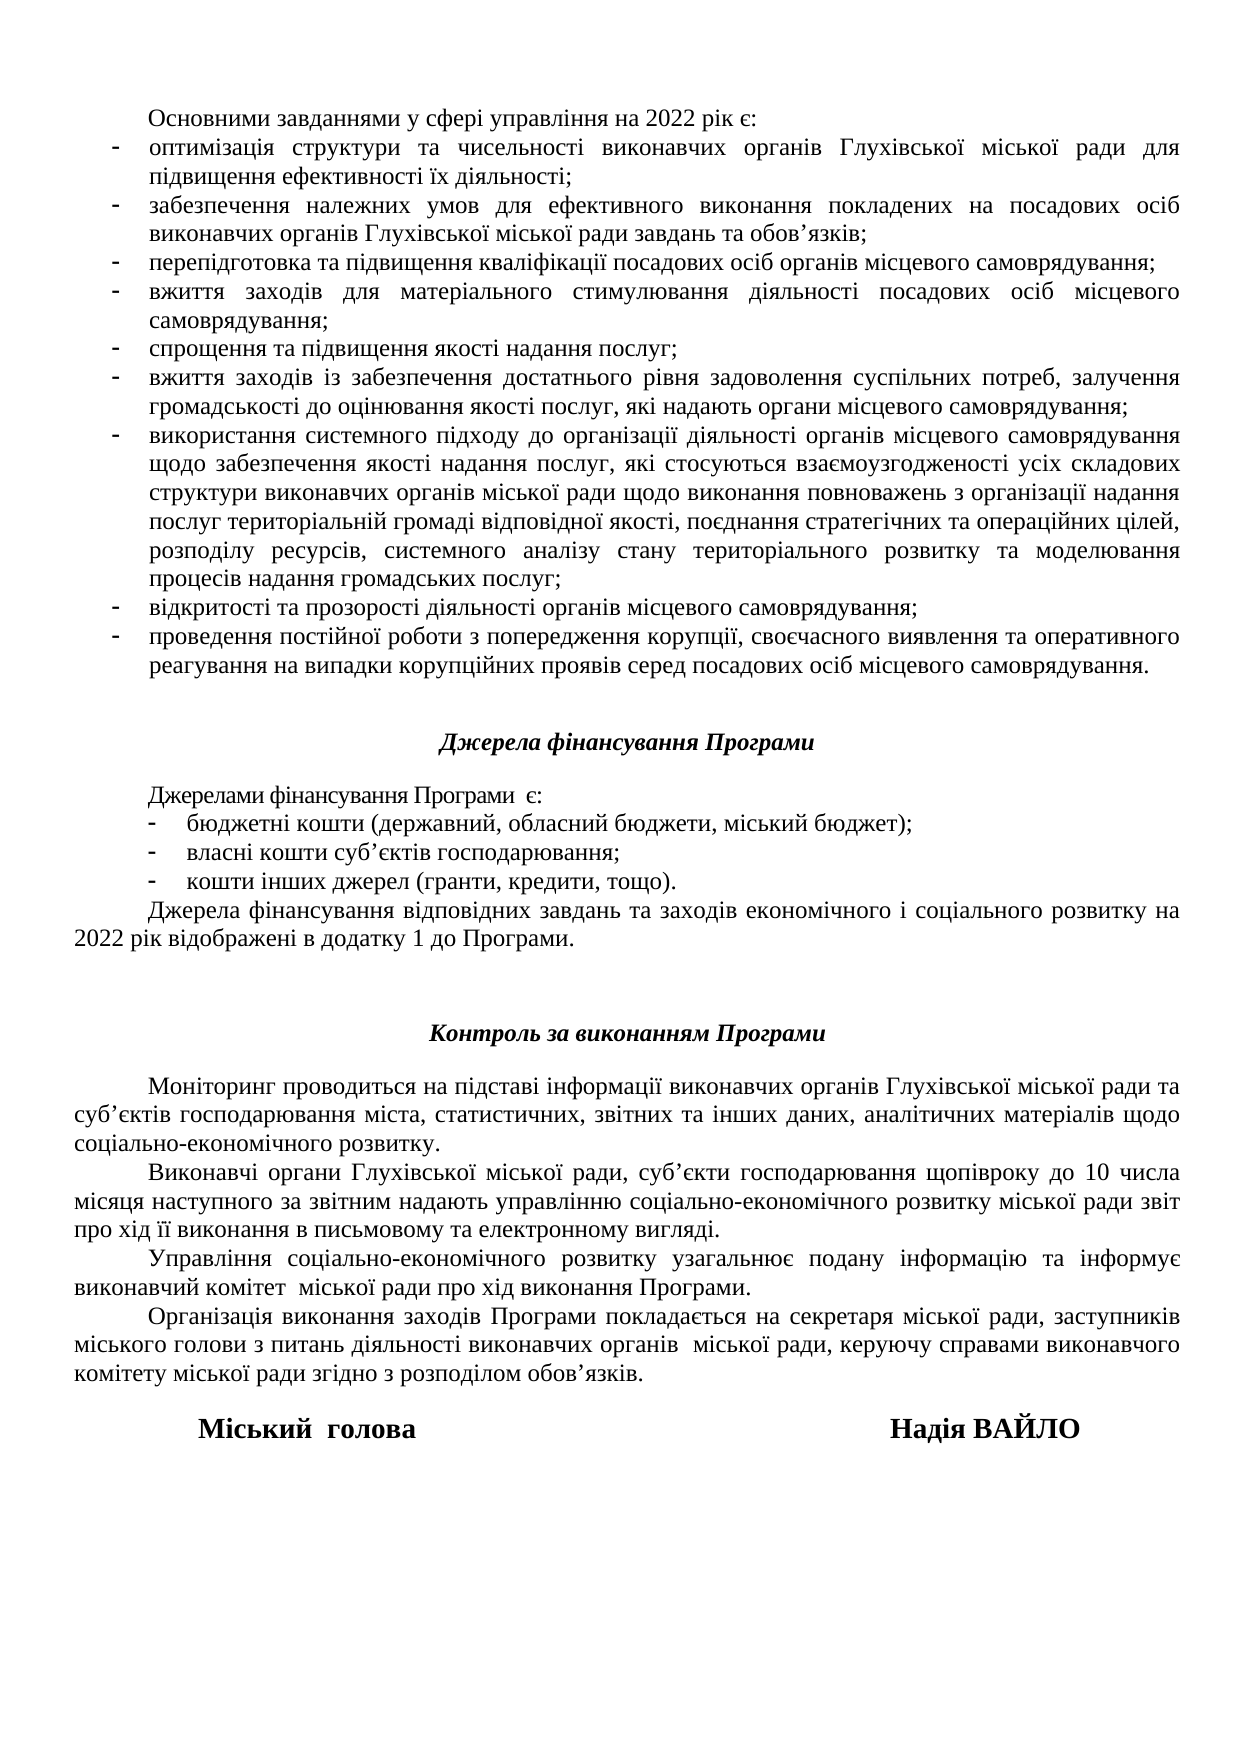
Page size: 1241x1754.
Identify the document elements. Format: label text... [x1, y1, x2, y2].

text Основними завданнями у сфері управління на 2022 рік є: [74, 103, 1181, 132]
subtitle Контроль за виконанням Програми [74, 1018, 1181, 1047]
list вжиття заходів для матеріального стимулювання діяльності посадових осіб місцевого самоврядування; [111, 276, 1181, 333]
text Міський голова Надія ВАЙЛО [74, 1411, 1181, 1444]
text Джерела фінансування відповідних завдань та заходів економічного і соціального розвитку на 2022 рік відображені в додатку 1 до Програми. [74, 895, 1181, 952]
text Організація виконання заходів Програми покладається на секретаря міської ради, заступників міського голови з питань діяльності виконавчих органів міської ради, керуючу справами виконавчого комітету міської ради згідно з розподілом обов’язків. [74, 1301, 1181, 1387]
list спрощення та підвищення якості надання послуг; [111, 333, 1181, 362]
list використання системного підходу до організації діяльності органів місцевого самоврядування щодо забезпечення якості надання послуг, які стосуються взаємоузгодженості усіх складових структури виконавчих органів міської ради щодо виконання повноважень з організації надання послуг територіальній громаді відповідної якості, поєднання стратегічних та операційних цілей, розподілу ресурсів, системного аналізу стану територіального розвитку та моделювання процесів надання громадських послуг; [111, 420, 1181, 592]
list оптимізація структури та чисельності виконавчих органів Глухівської міської ради для підвищення ефективності їх діяльності; [111, 132, 1181, 190]
text Моніторинг проводиться на підставі інформації виконавчих органів Глухівської міської ради та суб’єктів господарювання міста, статистичних, звітних та інших даних, аналітичних матеріалів щодо соціально-економічного розвитку. [74, 1071, 1181, 1157]
list власні кошти суб’єктів господарювання; [148, 837, 1181, 866]
list кошти інших джерел (гранти, кредити, тощо). [148, 866, 1181, 895]
text Виконавчі органи Глухівської міської ради, суб’єкти господарювання щопівроку до 10 числа місяця наступного за звітним надають управлінню соціально-економічного розвитку міської ради звіт про хід її виконання в письмовому та електронному вигляді. [74, 1157, 1181, 1243]
list проведення постійної роботи з попередження корупції, своєчасного виявлення та оперативного реагування на випадки корупційних проявів серед посадових осіб місцевого самоврядування. [111, 621, 1181, 678]
list вжиття заходів із забезпечення достатнього рівня задоволення суспільних потреб, залучення громадськості до оцінювання якості послуг, які надають органи місцевого самоврядування; [111, 362, 1181, 420]
list перепідготовка та підвищення кваліфікації посадових осіб органів місцевого самоврядування; [111, 247, 1181, 276]
list забезпечення належних умов для ефективного виконання покладених на посадових осіб виконавчих органів Глухівської міської ради завдань та обов’язків; [111, 190, 1181, 247]
text Управління соціально-економічного розвитку узагальнює подану інформацію та інформує виконавчий комітет міської ради про хід виконання Програми. [74, 1243, 1181, 1301]
list відкритості та прозорості діяльності органів місцевого самоврядування; [111, 592, 1181, 621]
subtitle Джерела фінансування Програми [74, 727, 1181, 756]
text Джерелами фінансування Програми є: [74, 780, 1181, 808]
list бюджетні кошти (державний, обласний бюджети, міський бюджет); [148, 808, 1181, 837]
